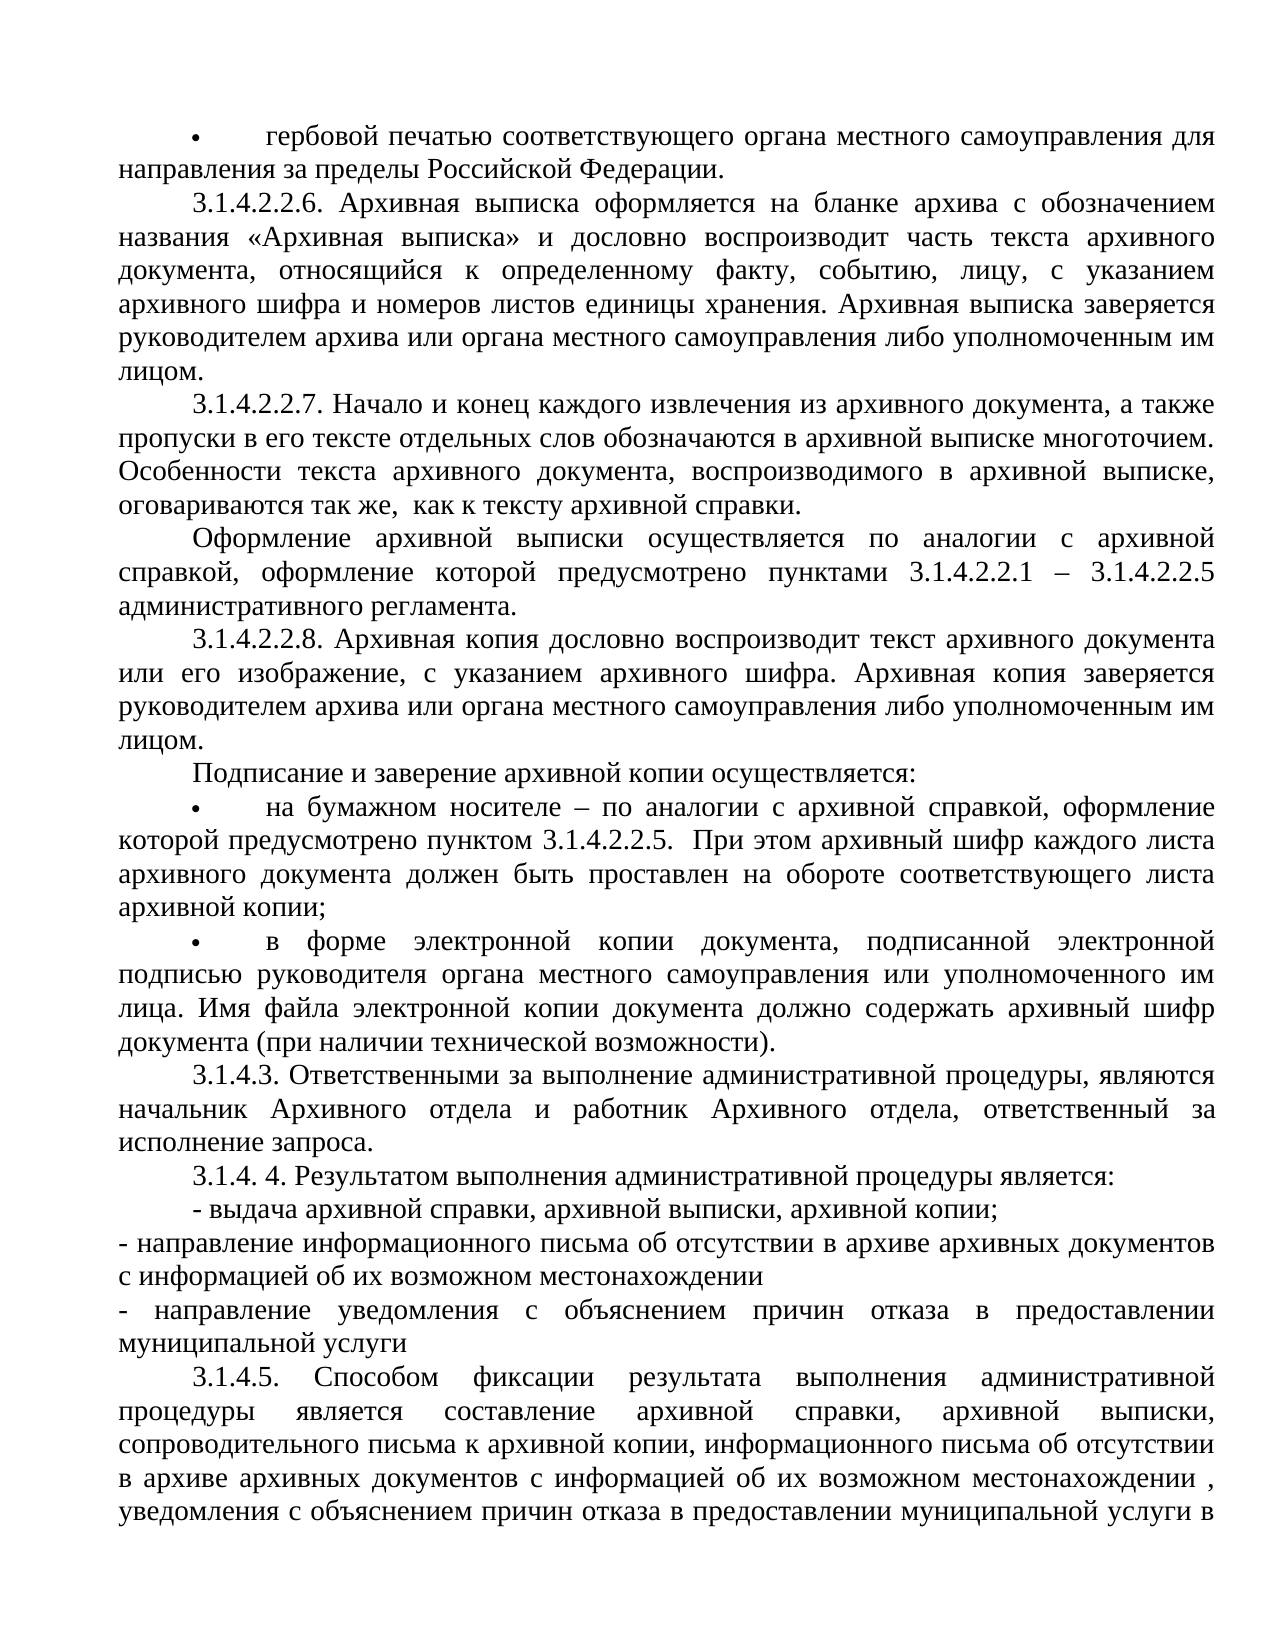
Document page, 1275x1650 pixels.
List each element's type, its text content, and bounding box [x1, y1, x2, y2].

text - направление информационного письма об отсутствии в архиве архивных документов с информацией об их возможном местонахождении [118, 1225, 1216, 1292]
text Оформление архивной выписки осуществляется по аналогии с архивной справкой, оформление которой предусмотрено пунктами 3.1.4.2.2.1 – 3.1.4.2.2.5 административного регламента. [118, 521, 1216, 621]
list на бумажном носителе – по аналогии с архивной справкой, оформление которой предусмотрено пунктом 3.1.4.2.2.5. При этом архивный шифр каждого листа архивного документа должен быть проставлен на обороте соответствующего листа архивной копии; [118, 789, 1216, 923]
text Подписание и заверение архивной копии осуществляется: [118, 755, 1216, 789]
text - выдача архивной справки, архивной выписки, архивной копии; [118, 1191, 1216, 1225]
text 3.1.4.2.2.8. Архивная копия дословно воспроизводит текст архивного документа или его изображение, с указанием архивного шифра. Архивная копия заверяется руководителем архива или органа местного самоуправления либо уполномоченным им лицом. [118, 621, 1216, 755]
text - направление уведомления с объяснением причин отказа в предоставлении муниципальной услуги [118, 1292, 1216, 1359]
list в форме электронной копии документа, подписанной электронной подписью руководителя органа местного самоуправления или уполномоченного им лица. Имя файла электронной копии документа должно содержать архивный шифр документа (при наличии технической возможности). [118, 923, 1216, 1057]
text 3.1.4.2.2.6. Архивная выписка оформляется на бланке архива с обозначением названия «Архивная выписка» и дословно воспроизводит часть текста архивного документа, относящийся к определенному факту, событию, лицу, с указанием архивного шифра и номеров листов единицы хранения. Архивная выписка заверяется руководителем архива или органа местного самоуправления либо уполномоченным им лицом. [118, 185, 1216, 386]
text 3.1.4.3. Ответственными за выполнение административной процедуры, являются начальник Архивного отдела и работник Архивного отдела, ответственный за исполнение запроса. [118, 1057, 1216, 1158]
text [118, 1359, 1216, 1527]
list гербовой печатью соответствующего органа местного самоуправления для направления за пределы Российской Федерации. [118, 118, 1216, 185]
text 3.1.4. 4. Результатом выполнения административной процедуры является: [118, 1158, 1216, 1191]
text 3.1.4.2.2.7. Начало и конец каждого извлечения из архивного документа, а также пропуски в его тексте отдельных слов обозначаются в архивной выписке многоточием. Особенности текста архивного документа, воспроизводимого в архивной выписке, оговариваются так же, как к тексту архивной справки. [118, 386, 1216, 521]
